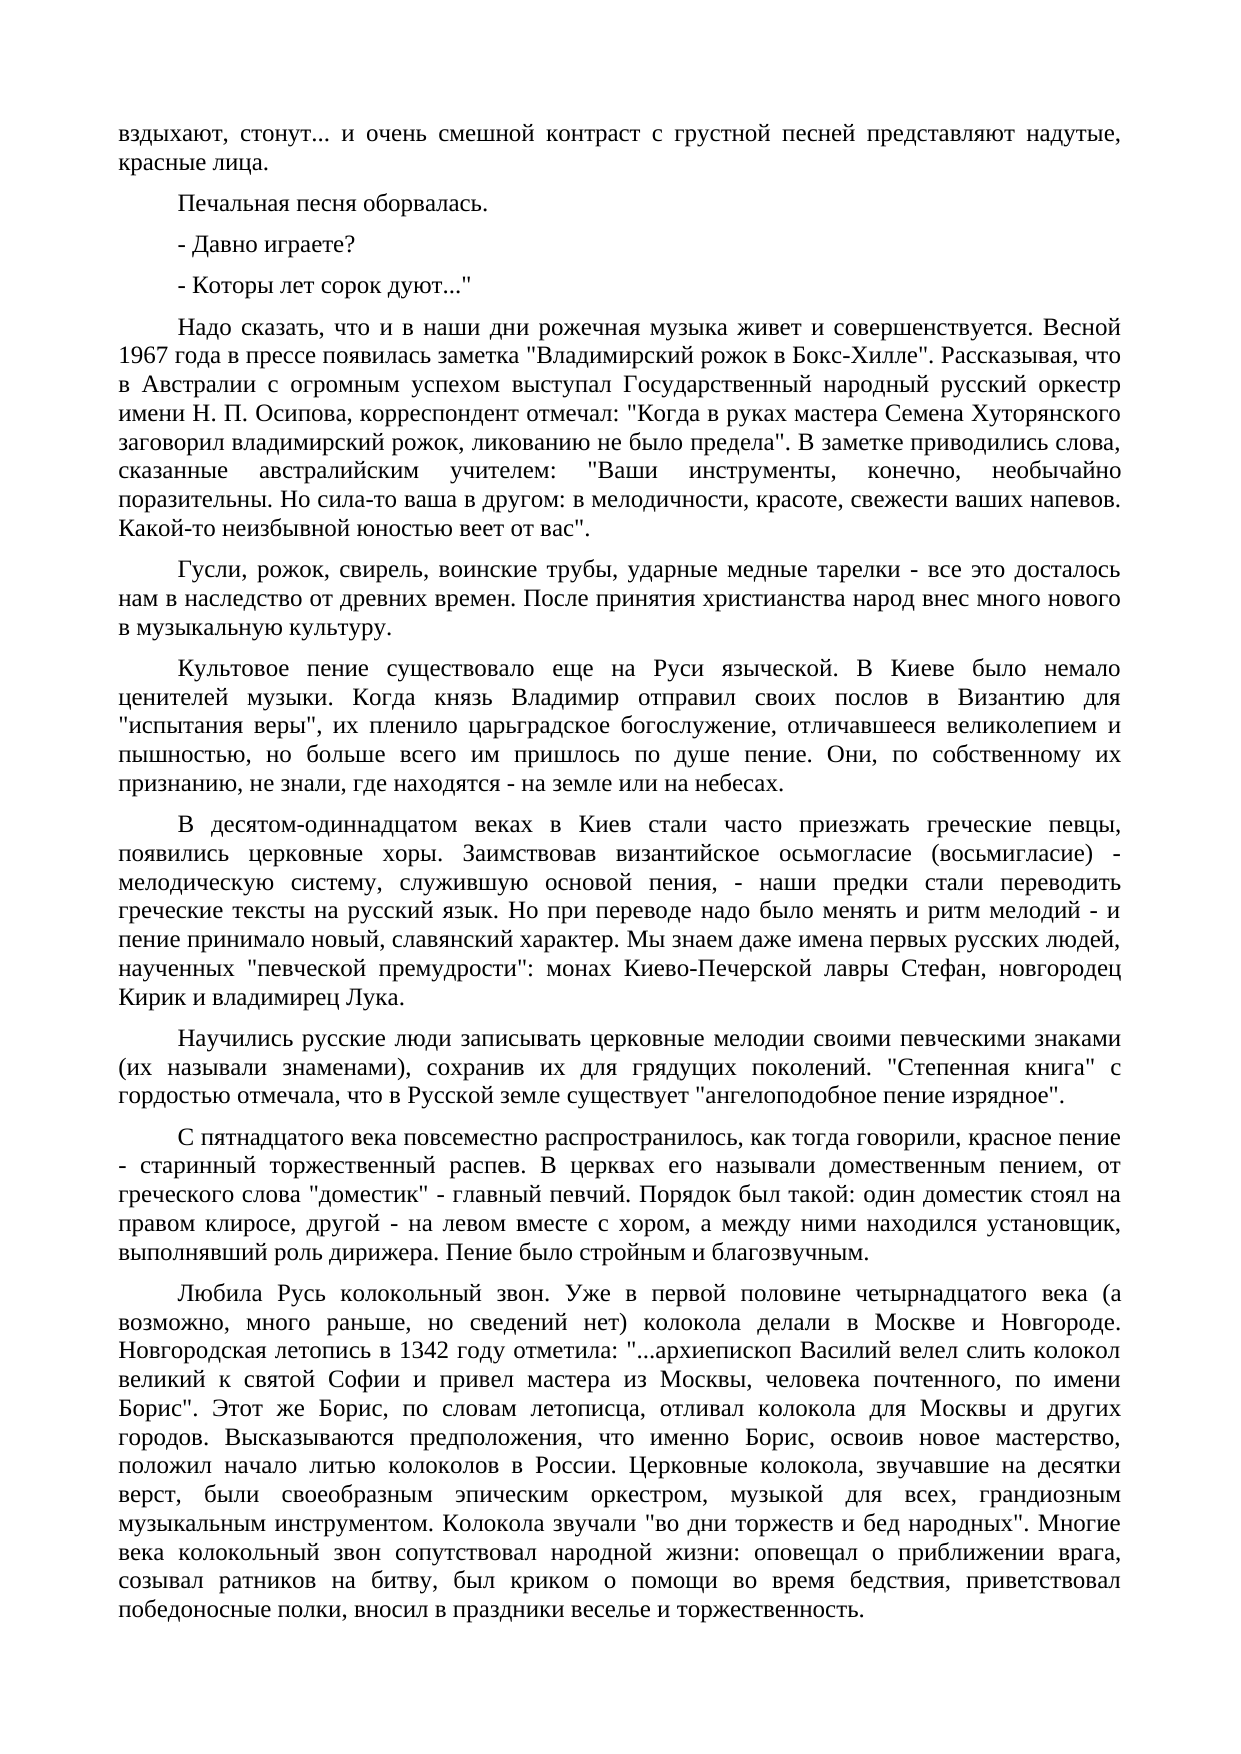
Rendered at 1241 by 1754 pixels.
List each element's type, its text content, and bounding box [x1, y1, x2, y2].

text Гусли, рожок, свирель, воинские трубы, ударные медные тарелки - все это досталось нам в наследство от древних времен. После принятия христианства народ внес много нового в музыкальную культуру. [118, 554, 1122, 641]
text - Давно играете? [118, 229, 1122, 258]
text С пятнадцатого века повсеместно распространилось, как тогда говорили, красное пение - старинный торжественный распев. В церквах его называли домественным пением, от греческого слова "доместик" - главный певчий. Порядок был такой: один доместик стоял на правом клиросе, другой - на левом вместе с хором, а между ними находился установщик, выполнявший роль дирижера. Пение было стройным и благозвучным. [118, 1122, 1122, 1266]
text В десятом-одиннадцатом веках в Киев стали часто приезжать греческие певцы, появились церковные хоры. Заимствовав византийское осьмогласие (восьмигласие) - мелодическую систему, служившую основой пения, - наши предки стали переводить греческие тексты на русский язык. Но при переводе надо было менять и ритм мелодий - и пение принимало новый, славянский характер. Мы знаем даже имена первых русских людей, наученных "певческой премудрости": монах Киево-Печерской лавры Стефан, новгородец Кирик и владимирец Лука. [118, 809, 1122, 1011]
text Научились русские люди записывать церковные мелодии своими певческими знаками (их называли знаменами), сохранив их для грядущих поколений. "Степенная книга" с гордостью отмечала, что в Русской земле существует "ангелоподобное пение изрядное". [118, 1023, 1122, 1109]
text Печальная песня оборвалась. [118, 188, 1122, 217]
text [118, 118, 1122, 176]
text - Которы лет сорок дуют..." [118, 271, 1122, 299]
text Любила Русь колокольный звон. Уже в первой половине четырнадцатого века (а возможно, много раньше, но сведений нет) колокола делали в Москве и Новгороде. Новгородская летопись в 1342 году отметила: "...архиепископ Василий велел слить колокол великий к святой Софии и привел мастера из Москвы, человека почтенного, по имени Борис". Этот же Борис, по словам летописца, отливал колокола для Москвы и других городов. Высказываются предположения, что именно Борис, освоив новое мастерство, положил начало литью колоколов в России. Церковные колокола, звучавшие на десятки верст, были своеобразным эпическим оркестром, музыкой для всех, грандиозным музыкальным инструментом. Колокола звучали "во дни торжеств и бед народных". Многие века колокольный звон сопутствовал народной жизни: оповещал о приближении врага, созывал ратников на битву, был криком о помощи во время бедствия, приветствовал победоносные полки, вносил в праздники веселье и торжественность. [118, 1278, 1122, 1623]
text Культовое пение существовало еще на Руси языческой. В Киеве было немало ценителей музыки. Когда князь Владимир отправил своих послов в Византию для "испытания веры", их пленило царьградское богослужение, отличавшееся великолепием и пышностью, но больше всего им пришлось по душе пение. Они, по собственному их признанию, не знали, где находятся - на земле или на небесах. [118, 653, 1122, 797]
text Надо сказать, что и в наши дни рожечная музыка живет и совершенствуется. Весной 1967 года в прессе появилась заметка "Владимирский рожок в Бокс-Хилле". Рассказывая, что в Австралии с огромным успехом выступал Государственный народный русский оркестр имени Н. П. Осипова, корреспондент отмечал: "Когда в руках мастера Семена Хуторянского заговорил владимирский рожок, ликованию не было предела". В заметке приводились слова, сказанные австралийским учителем: "Ваши инструменты, конечно, необычайно поразительны. Но сила-то ваша в другом: в мелодичности, красоте, свежести ваших напевов. Какой-то неизбывной юностью веет от вас". [118, 312, 1122, 542]
